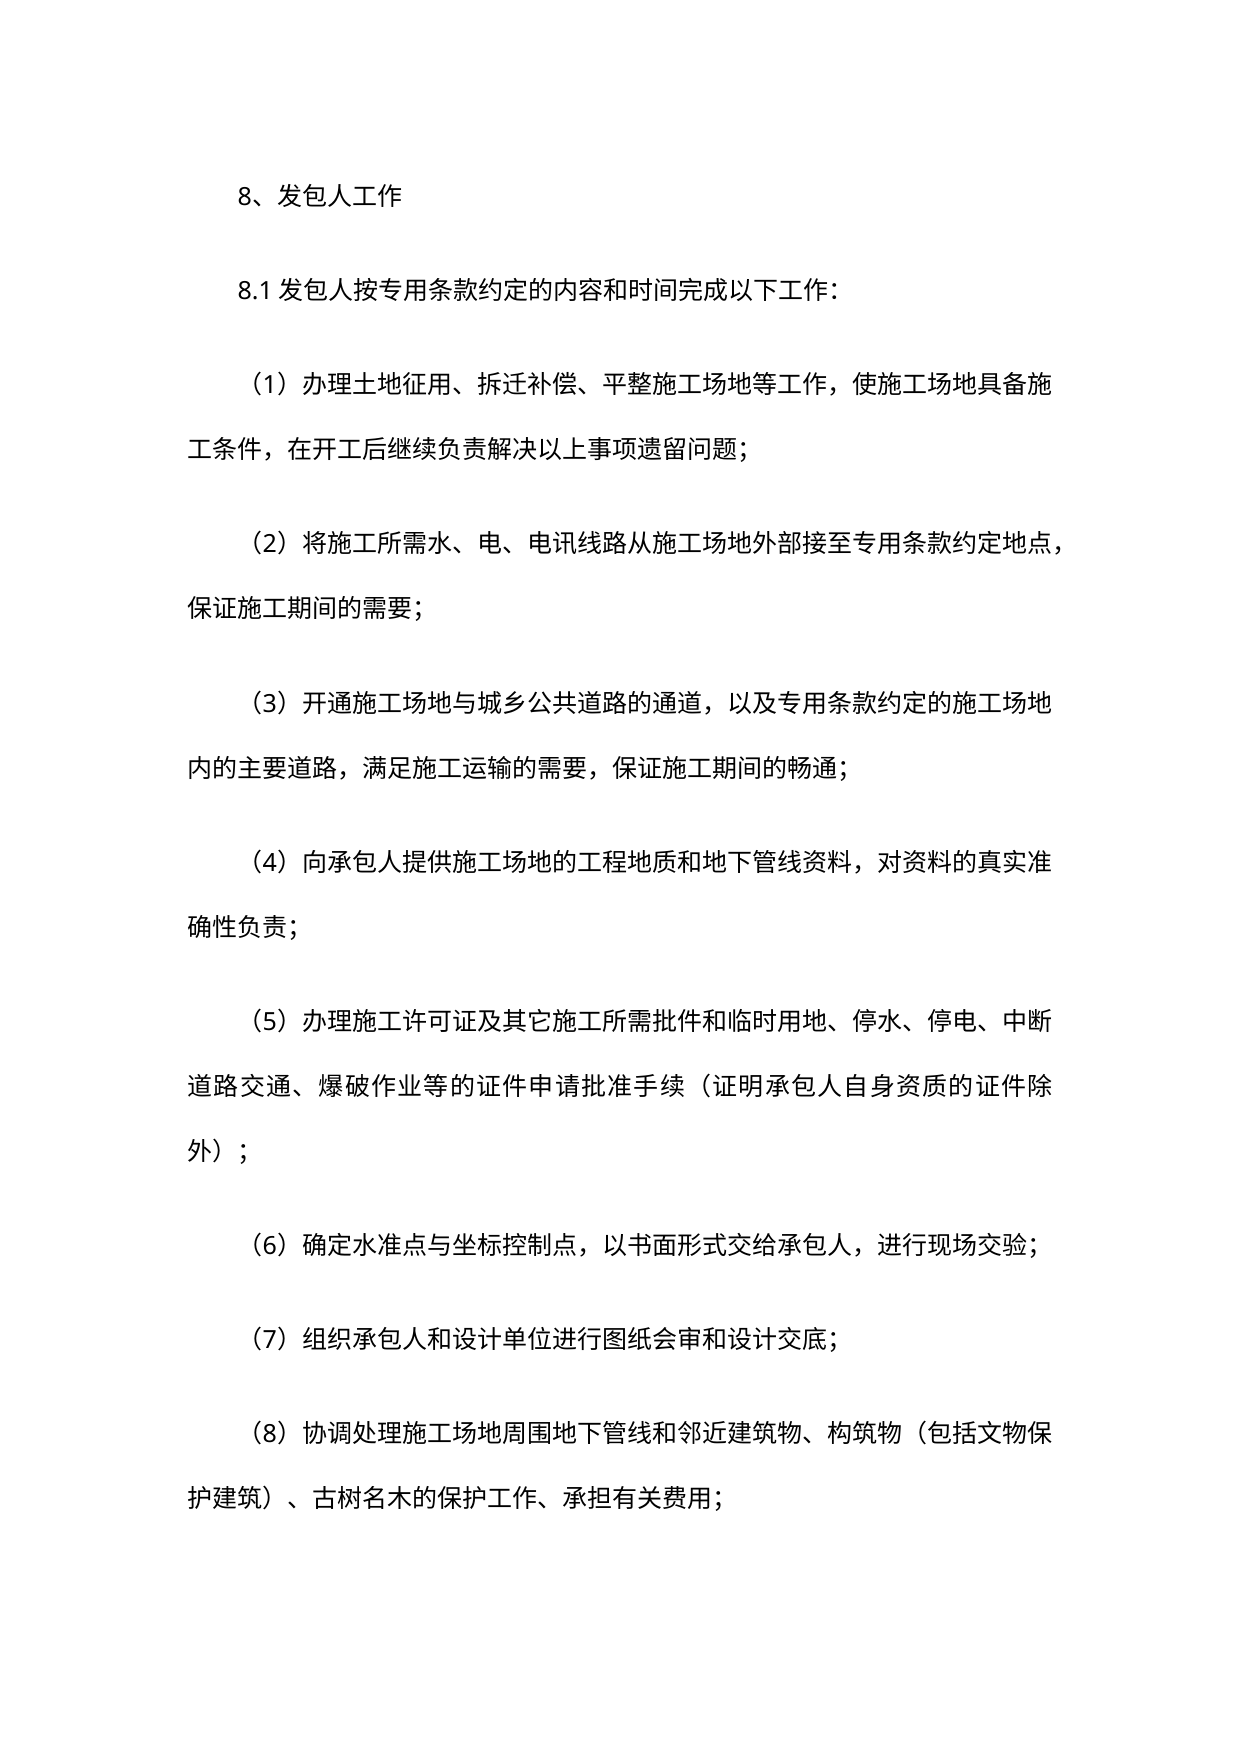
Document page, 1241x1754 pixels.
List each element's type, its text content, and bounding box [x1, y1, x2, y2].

text 8.1发包人按专用条款约定的内容和时间完成以下工作： [187, 256, 1053, 321]
text （3）开通施工场地与城乡公共道路的通道，以及专用条款约定的施工场地内的主要道路，满足施工运输的需要，保证施工期间的畅通； [187, 669, 1053, 799]
text （4）向承包人提供施工场地的工程地质和地下管线资料，对资料的真实准确性负责； [187, 828, 1053, 958]
text 8、发包人工作 [187, 162, 1053, 227]
text （2）将施工所需水、电、电讯线路从施工场地外部接至专用条款约定地点，保证施工期间的需要； [187, 509, 1053, 639]
text （5）办理施工许可证及其它施工所需批件和临时用地、停水、停电、中断道路交通、爆破作业等的证件申请批准手续（证明承包人自身资质的证件除外）； [187, 987, 1053, 1182]
text （1）办理土地征用、拆迁补偿、平整施工场地等工作，使施工场地具备施工条件，在开工后继续负责解决以上事项遗留问题； [187, 350, 1053, 480]
text （7）组织承包人和设计单位进行图纸会审和设计交底； [187, 1305, 1053, 1370]
text （8）协调处理施工场地周围地下管线和邻近建筑物、构筑物（包括文物保护建筑）、古树名木的保护工作、承担有关费用； [187, 1399, 1053, 1529]
text （6）确定水准点与坐标控制点，以书面形式交给承包人，进行现场交验； [187, 1211, 1053, 1276]
